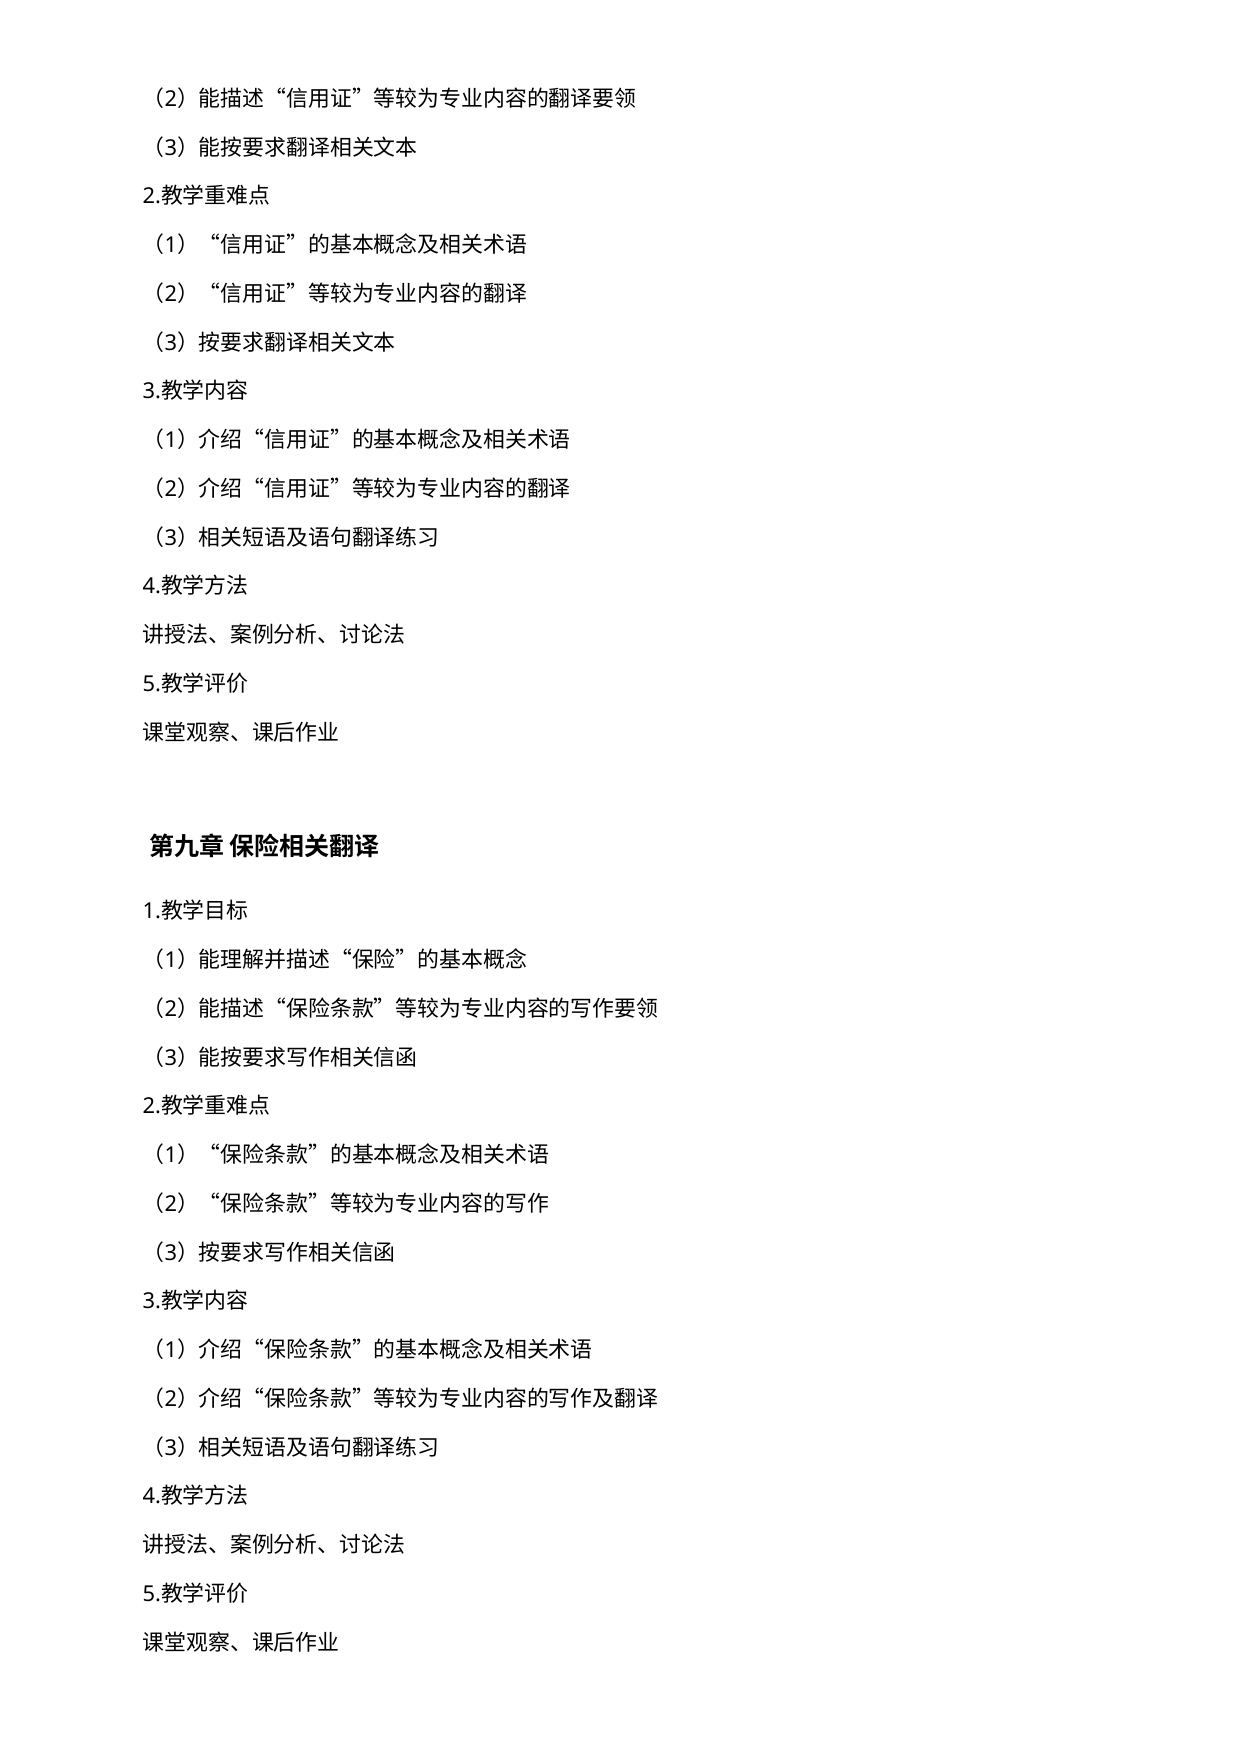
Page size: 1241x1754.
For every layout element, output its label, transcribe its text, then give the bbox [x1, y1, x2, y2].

text 课堂观察、课后作业 [99, 714, 1142, 747]
text （1）介绍“信用证”的基本概念及相关术语 [99, 422, 1142, 454]
text 第九章 保险相关翻译 [99, 812, 1142, 877]
text 3.教学内容 [99, 373, 1142, 406]
text （3）按要求翻译相关文本 [99, 324, 1142, 357]
text （2）“信用证”等较为专业内容的翻译 [99, 276, 1142, 308]
text （2）“保险条款”等较为专业内容的写作 [99, 1186, 1142, 1218]
text （3）按要求写作相关信函 [99, 1234, 1142, 1267]
text （3）能按要求翻译相关文本 [99, 129, 1142, 162]
text （1）“保险条款”的基本概念及相关术语 [99, 1137, 1142, 1169]
text 2.教学重难点 [99, 178, 1142, 211]
text 5.教学评价 [99, 666, 1142, 698]
text （1）介绍“保险条款”的基本概念及相关术语 [99, 1332, 1142, 1364]
text （1）能理解并描述“保险”的基本概念 [99, 942, 1142, 974]
text （2）能描述“保险条款”等较为专业内容的写作要领 [99, 991, 1142, 1023]
text 2.教学重难点 [99, 1088, 1142, 1121]
text （2）能描述“信用证”等较为专业内容的翻译要领 [99, 81, 1142, 113]
text （3）相关短语及语句翻译练习 [99, 519, 1142, 552]
text 1.教学目标 [99, 893, 1142, 926]
text （1）“信用证”的基本概念及相关术语 [99, 227, 1142, 259]
text （2）介绍“保险条款”等较为专业内容的写作及翻译 [99, 1381, 1142, 1413]
text 4.教学方法 [99, 568, 1142, 601]
text 4.教学方法 [99, 1478, 1142, 1511]
text 5.教学评价 [99, 1576, 1142, 1608]
text （2）介绍“信用证”等较为专业内容的翻译 [99, 471, 1142, 503]
text （3）相关短语及语句翻译练习 [99, 1429, 1142, 1462]
text 讲授法、案例分析、讨论法 [99, 1527, 1142, 1559]
text 讲授法、案例分析、讨论法 [99, 617, 1142, 649]
text （3）能按要求写作相关信函 [99, 1039, 1142, 1072]
text 3.教学内容 [99, 1283, 1142, 1316]
text 课堂观察、课后作业 [99, 1624, 1142, 1657]
